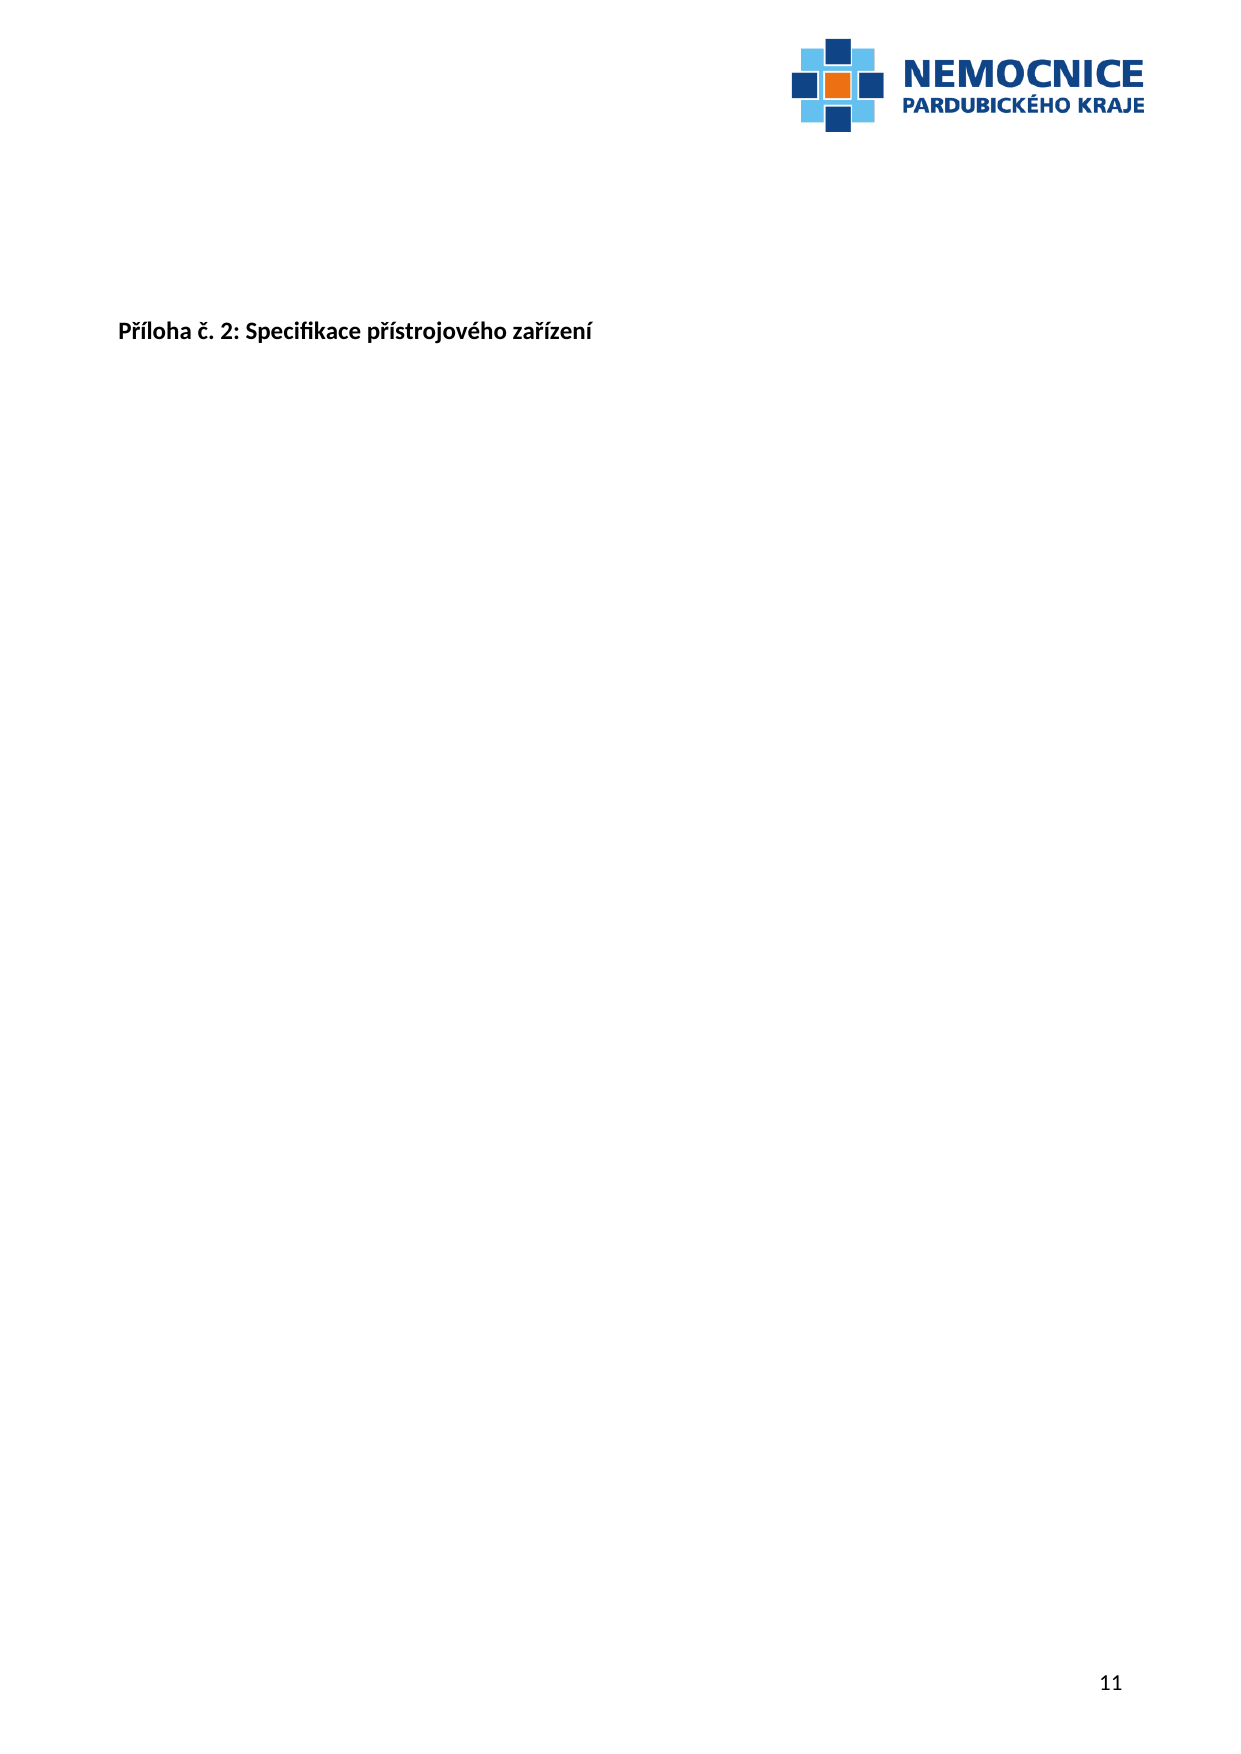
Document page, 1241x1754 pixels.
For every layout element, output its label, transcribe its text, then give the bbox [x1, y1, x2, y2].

text Příloha č. 2: Specifikace přístrojového zařízení [118, 315, 1122, 346]
picture [790, 37, 1144, 133]
